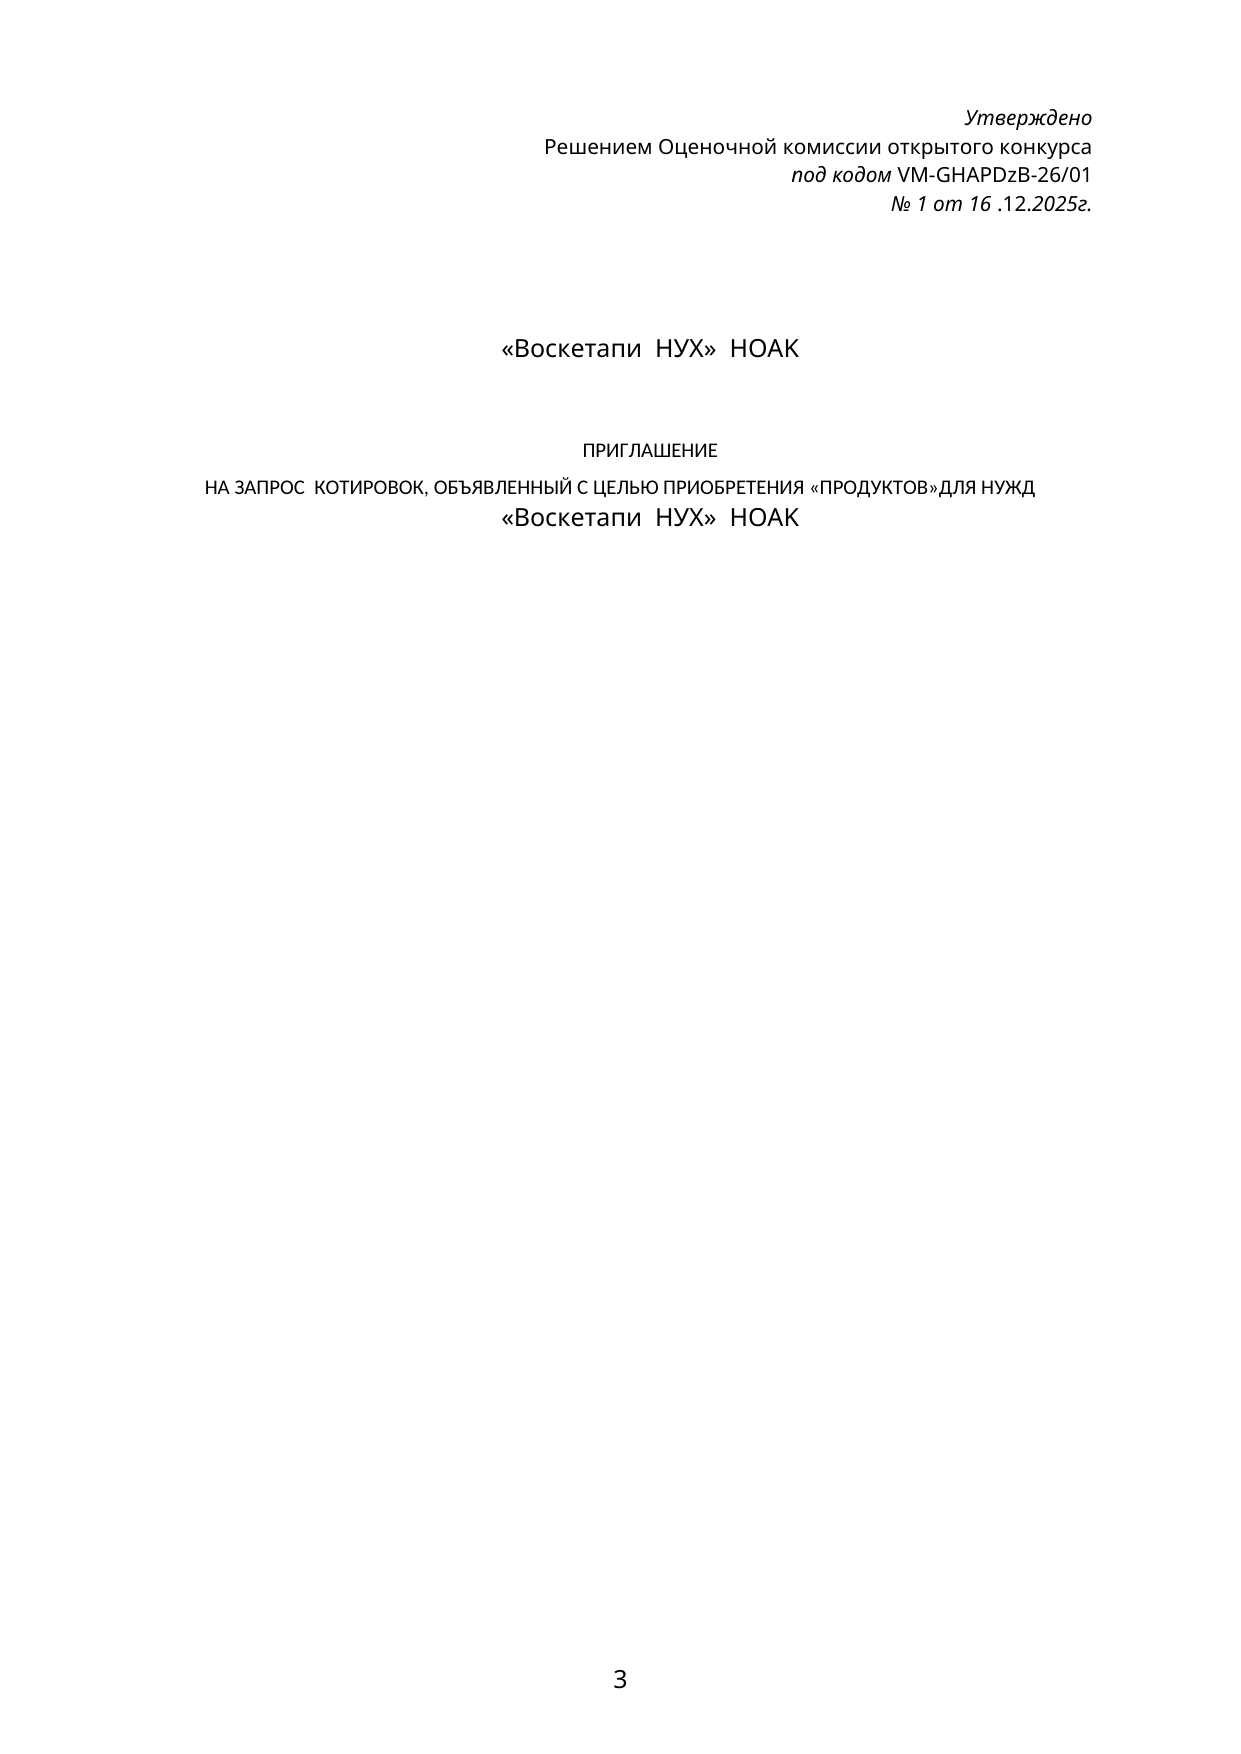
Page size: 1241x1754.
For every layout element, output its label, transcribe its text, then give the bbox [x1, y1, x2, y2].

text Решением Оценочной комиссии открытого конкурса под кодом VM-GHAPDzB-26/01 № 1 от 16 .12.2025г. [148, 132, 1092, 217]
text «Воскетапи НУХ» HOAK [148, 500, 1093, 534]
text НА ЗАПРОС КОТИРОВОК, ОБЪЯВЛЕННЫЙ С ЦЕЛЬЮ ПРИОБРЕТЕНИЯ «ПРОДУКТОВ»ДЛЯ НУЖД [148, 462, 1092, 500]
text «Воскетапи НУХ» HOAK [148, 331, 1093, 365]
text ПРИГЛАШЕНИЕ [148, 437, 1093, 462]
text Утверждено [148, 103, 1092, 132]
